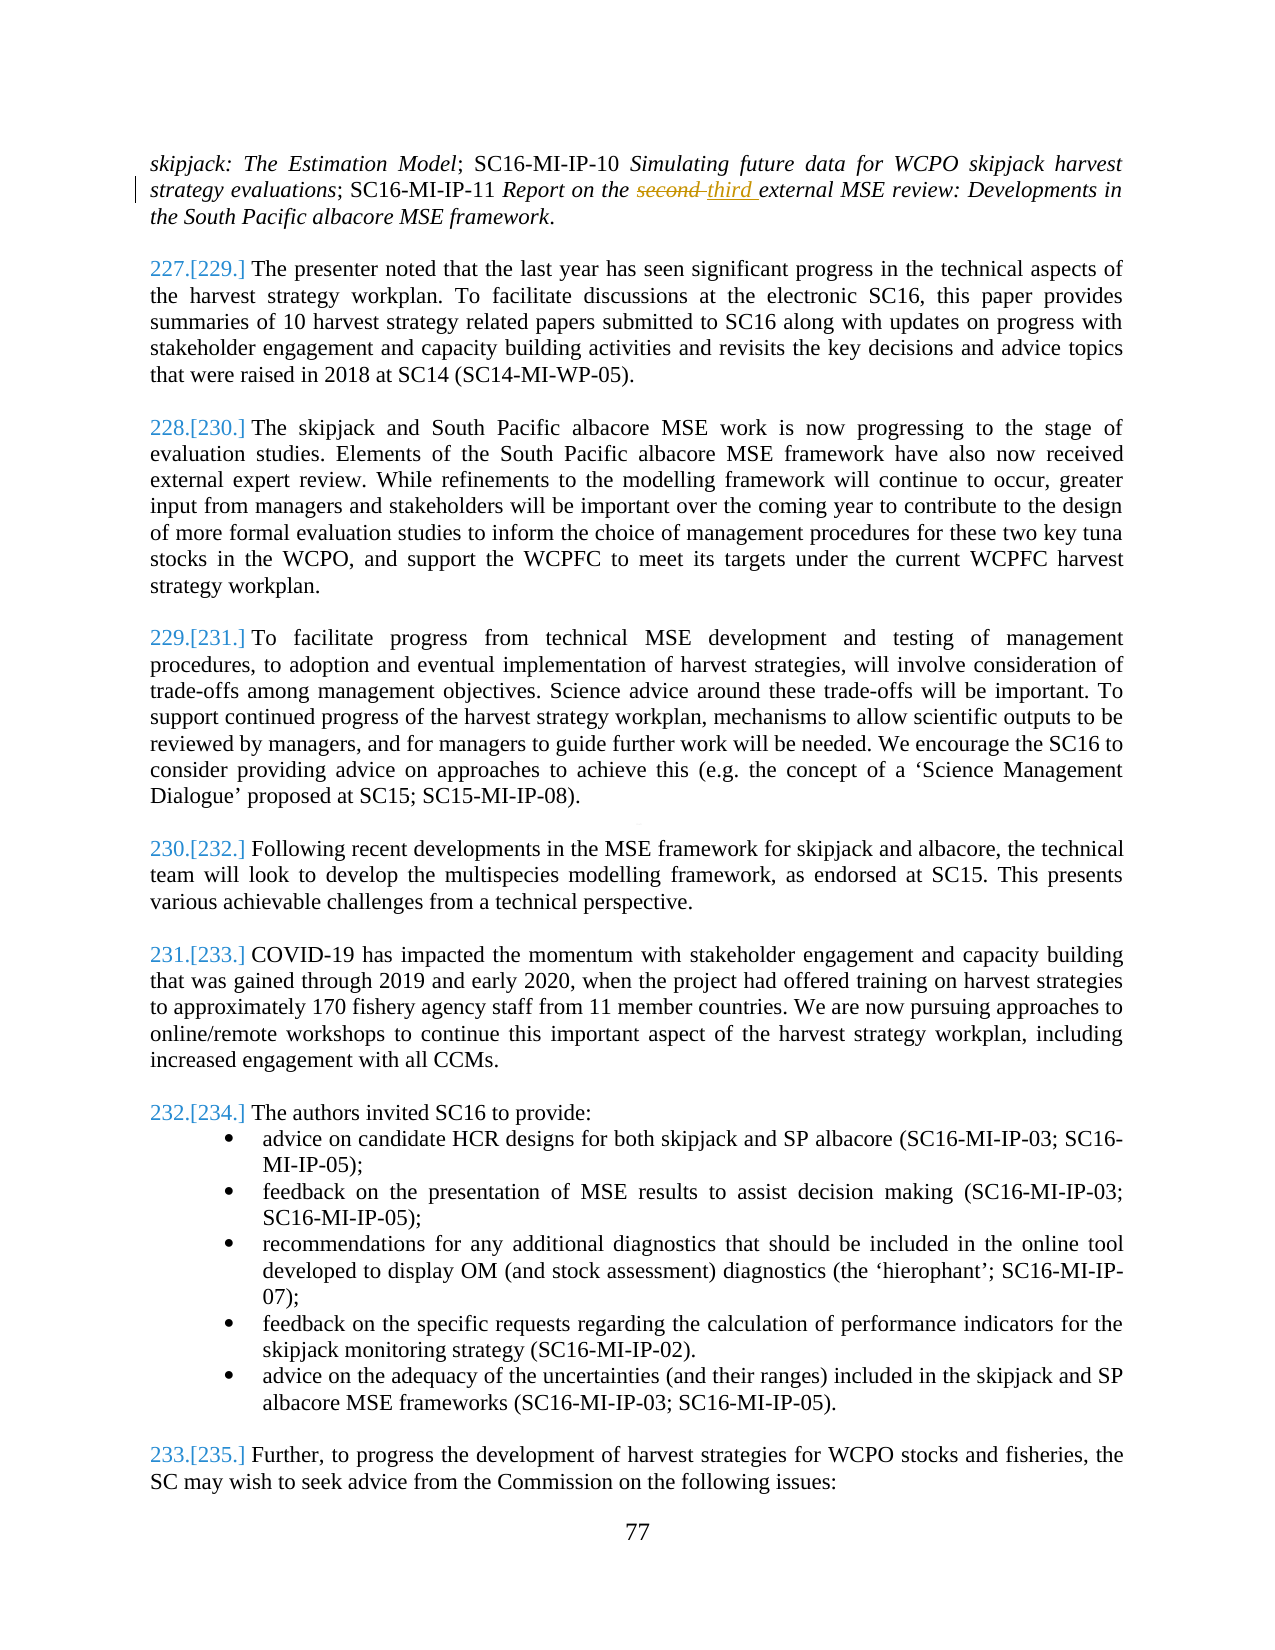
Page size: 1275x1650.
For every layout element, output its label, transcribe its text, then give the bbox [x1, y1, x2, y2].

list To facilitate progress from technical MSE development and testing of management procedures, to adoption and eventual implementation of harvest strategies, will involve consideration of trade-offs among management objectives. Science advice around these trade-offs will be important. To support continued progress of the harvest strategy workplan, mechanisms to allow scientific outputs to be reviewed by managers, and for managers to guide further work will be needed. We encourage the SC16 to consider providing advice on approaches to achieve this (e.g. the concept of a ‘Science Management Dialogue’ proposed at SC15; SC15-MI-IP-08). [150, 624, 1125, 809]
list The skipjack and South Pacific albacore MSE work is now progressing to the stage of evaluation studies. Elements of the South Pacific albacore MSE framework have also now received external expert review. While refinements to the modelling framework will continue to occur, greater input from managers and stakeholders will be important over the coming year to contribute to the design of more formal evaluation studies to inform the choice of management procedures for these two key tuna stocks in the WCPO, and support the WCPFC to meet its targets under the current WCPFC harvest strategy workplan. [150, 413, 1125, 598]
list advice on the adequacy of the uncertainties (and their ranges) included in the skipjack and SP albacore MSE frameworks (SC16-MI-IP-03; SC16-MI-IP-05). [225, 1362, 1125, 1415]
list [150, 150, 1125, 229]
list Further, to progress the development of harvest strategies for WCPO stocks and fisheries, the SC may wish to seek advice from the Commission on the following issues: [150, 1441, 1125, 1494]
list feedback on the presentation of MSE results to assist decision making (SC16-MI-IP-03; SC16-MI-IP-05); [225, 1178, 1125, 1231]
list advice on candidate HCR designs for both skipjack and SP albacore (SC16-MI-IP-03; SC16-MI-IP-05); [225, 1125, 1125, 1178]
list Following recent developments in the MSE framework for skipjack and albacore, the technical team will look to develop the multispecies modelling framework, as endorsed at SC15. This presents various achievable challenges from a technical perspective. [150, 835, 1125, 914]
list The authors invited SC16 to provide: [150, 1099, 1125, 1125]
list The presenter noted that the last year has seen significant progress in the technical aspects of the harvest strategy workplan. To facilitate discussions at the electronic SC16, this paper provides summaries of 10 harvest strategy related papers submitted to SC16 along with updates on progress with stakeholder engagement and capacity building activities and revisits the key decisions and advice topics that were raised in 2018 at SC14 (SC14-MI-WP-05). [150, 255, 1125, 387]
list feedback on the specific requests regarding the calculation of performance indicators for the skipjack monitoring strategy (SC16-MI-IP-02). [225, 1309, 1125, 1362]
list recommendations for any additional diagnostics that should be included in the online tool developed to display OM (and stock assessment) diagnostics (the ‘hierophant’; SC16-MI-IP-07); [225, 1231, 1125, 1309]
list COVID-19 has impacted the momentum with stakeholder engagement and capacity building that was gained through 2019 and early 2020, when the project had offered training on harvest strategies to approximately 170 fishery agency staff from 11 member countries. We are now pursuing approaches to online/remote workshops to continue this important aspect of the harvest strategy workplan, including increased engagement with all CCMs. [150, 941, 1125, 1072]
